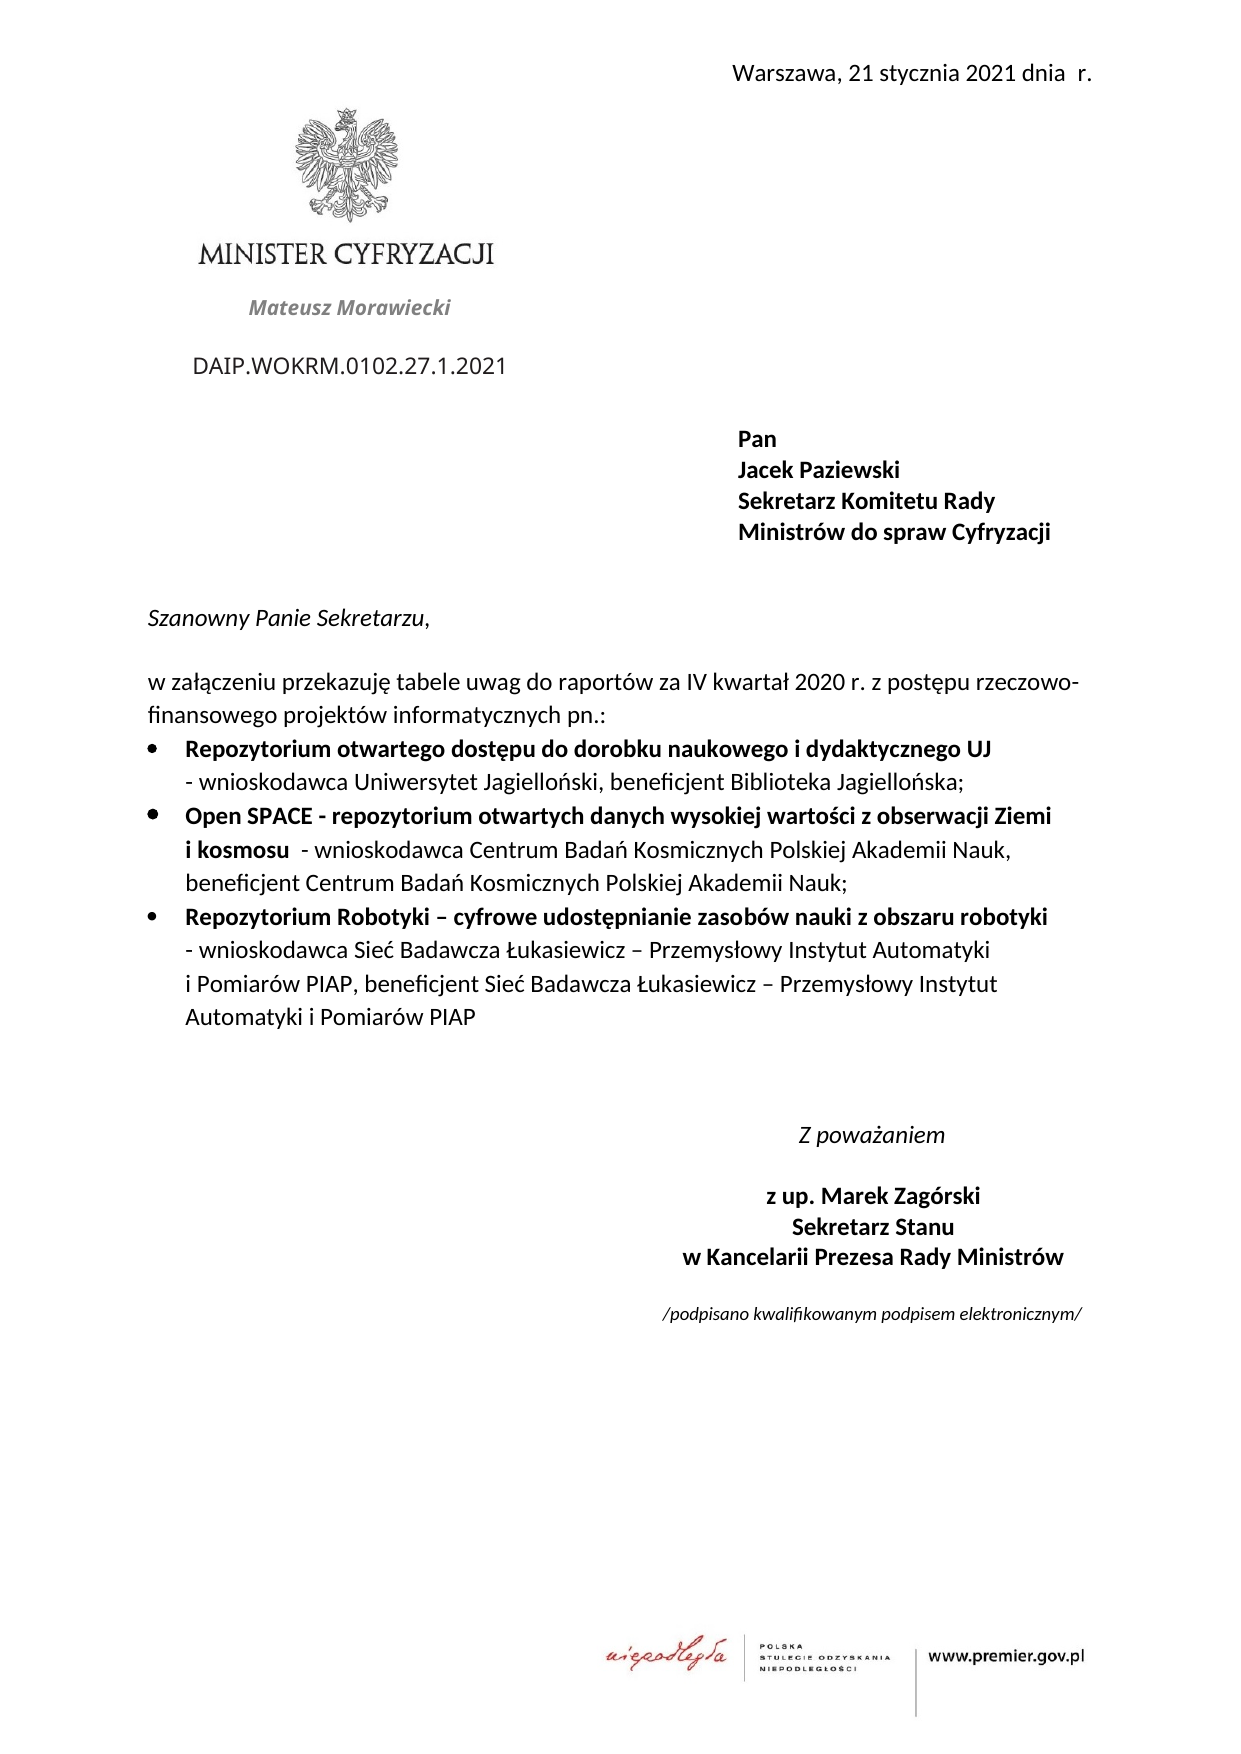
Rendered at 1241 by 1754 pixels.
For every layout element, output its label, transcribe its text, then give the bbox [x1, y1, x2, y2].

list Open SPACE - repozytorium otwartych danych wysokiej wartości z obserwacji Ziemi i kosmosu - wnioskodawca Centrum Badań Kosmicznych Polskiej Akademii Nauk, beneficjent Centrum Badań Kosmicznych Polskiej Akademii Nauk; [148, 800, 1092, 898]
text w Kancelarii Prezesa Rady Ministrów [654, 1241, 1092, 1272]
text Szanowny Panie Sekretarzu, [148, 602, 1092, 632]
text w załączeniu przekazuję tabele uwag do raportów za IV kwartał 2020 r. z postępu rzeczowo-finansowego projektów informatycznych pn.: [148, 666, 1092, 730]
text Sekretarz Komitetu Rady [664, 485, 1092, 516]
text /podpisano kwalifikowanym podpisem elektronicznym/ [654, 1302, 1092, 1325]
text Ministrów do spraw Cyfryzacji [664, 516, 1092, 546]
list Repozytorium otwartego dostępu do dorobku naukowego i dydaktycznego UJ - wnioskodawca Uniwersytet Jagielloński, beneficjent Biblioteka Jagiellońska; [148, 733, 1092, 797]
text Z poważaniem [654, 1119, 1092, 1149]
picture [584, 1621, 1088, 1724]
list Repozytorium Robotyki – cyfrowe udostępnianie zasobów nauki z obszaru robotyki - wnioskodawca Sieć Badawcza Łukasiewicz – Przemysłowy Instytut Automatyki i Pomiarów PIAP, beneficjent Sieć Badawcza Łukasiewicz – Przemysłowy Instytut Automatyki i Pomiarów PIAP [148, 901, 1092, 1032]
text Pan [664, 423, 1092, 454]
text Sekretarz Stanu [654, 1211, 1092, 1241]
text z up. Marek Zagórski [654, 1180, 1092, 1211]
picture [183, 88, 512, 283]
text Jacek Paziewski [664, 454, 1092, 485]
